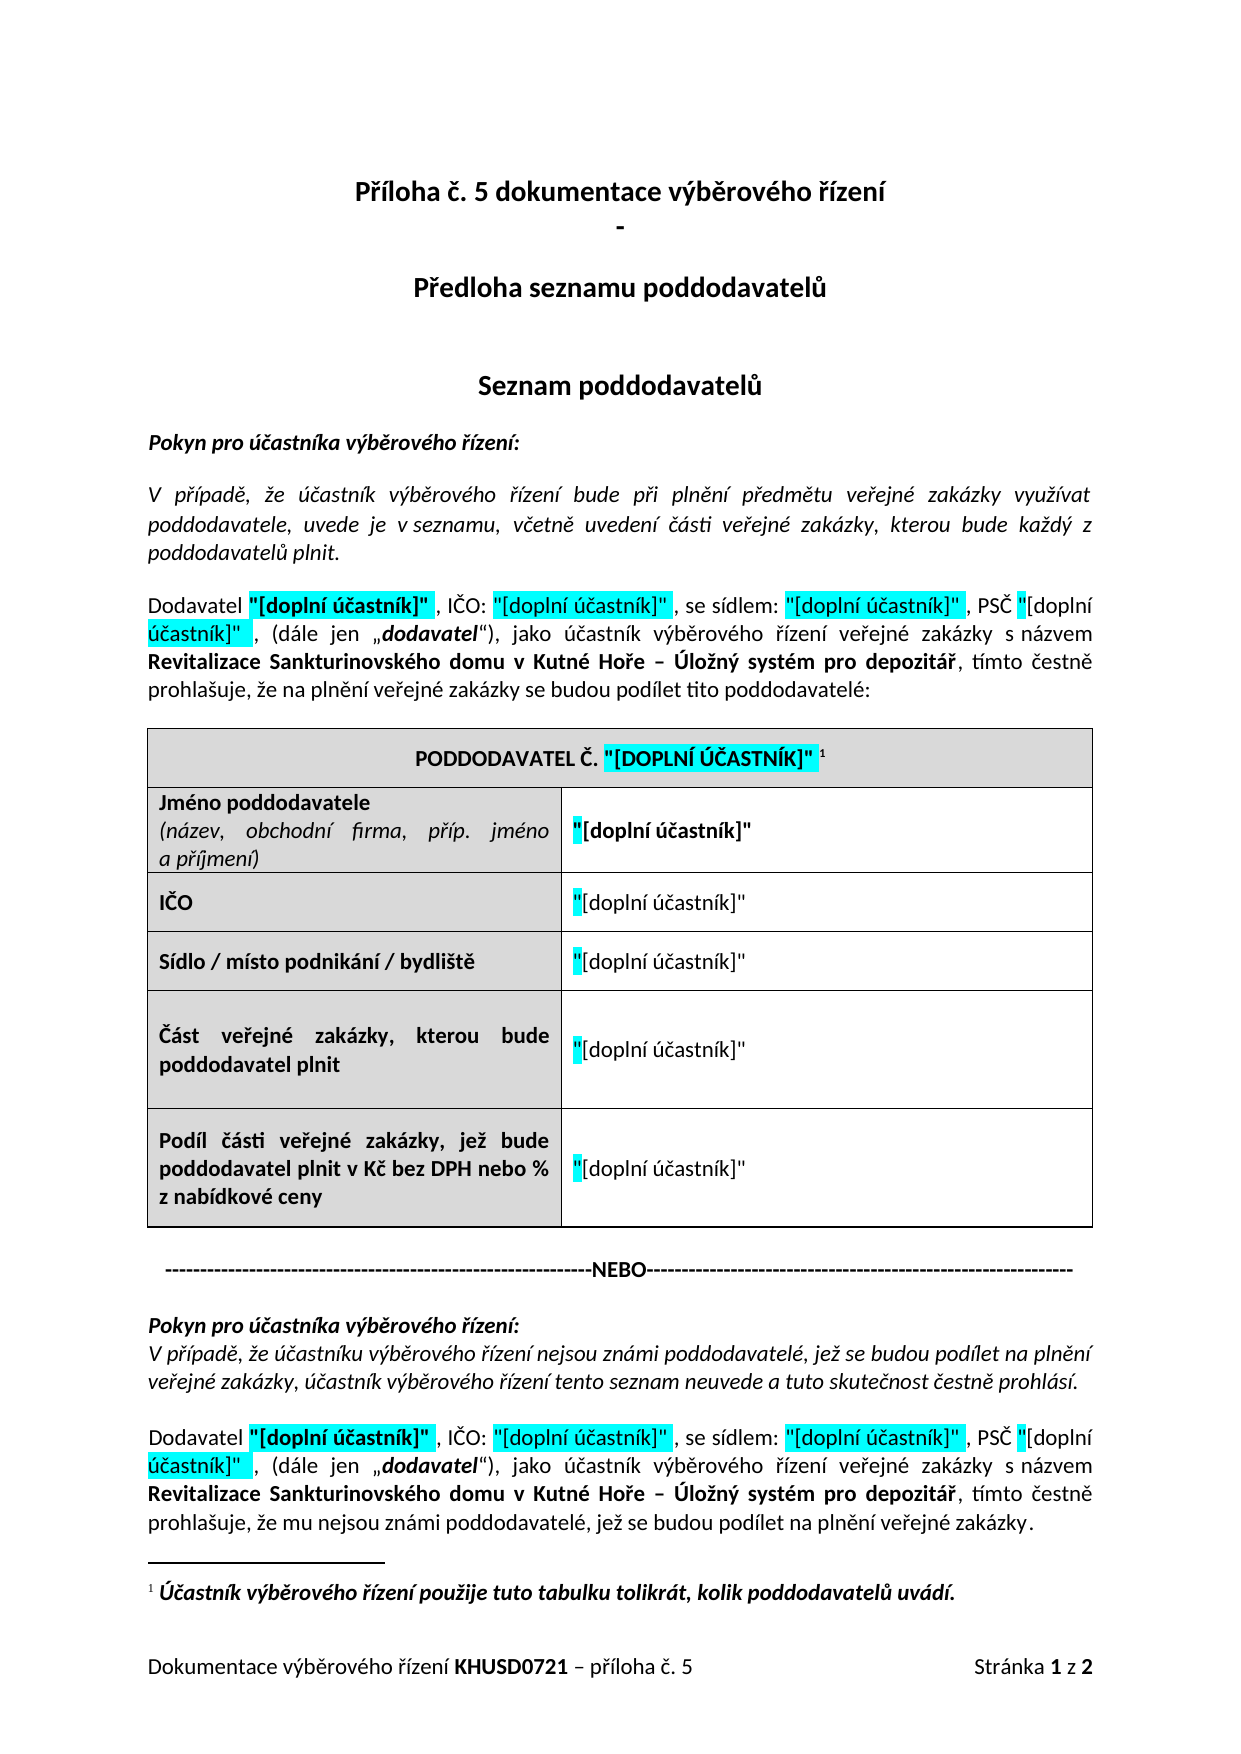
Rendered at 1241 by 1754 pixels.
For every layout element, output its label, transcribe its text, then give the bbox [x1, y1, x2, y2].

table_cell [562, 991, 1092, 1108]
table_cell IČO [148, 873, 561, 931]
text Příloha č. 5 dokumentace výběrového řízení [148, 173, 1093, 208]
text Pokyn pro účastníka výběrového řízení: [148, 1311, 1093, 1339]
table_cell Podíl části veřejné zakázky, jež bude poddodavatel plnit v Kč bez DPH nebo % z nabídkové ceny [148, 1109, 561, 1226]
table_cell Část veřejné zakázky, kterou bude poddodavatel plnit [148, 991, 561, 1108]
text - [148, 208, 1093, 244]
table_cell [562, 788, 1092, 872]
text -------------------------------------------------------------NEBO------------------------------------------------------------- [148, 1255, 1093, 1283]
text V případě, že účastník výběrového řízení bude při plnění předmětu veřejné zakázky využívat poddodavatele, uvede je v seznamu, včetně uvedení části veřejné zakázky, kterou bude každý z poddodavatelů plnit. [148, 481, 1093, 566]
table_cell Jméno poddodavatele (název, obchodní firma, příp. jméno a příjmení) [148, 788, 561, 872]
text Seznam poddodavatelů [148, 367, 1093, 403]
table_cell [562, 873, 1092, 931]
text Dodavatel , IČO: , se sídlem: , PSČ , (dále jen „dodavatel“), jako účastník výběrového řízení veřejné zakázky s názvem Revitalizace Sankturinovského domu v Kutné Hoře – Úložný systém pro depozitář, tímto čestně prohlašuje, že na plnění veřejné zakázky se budou podílet tito poddodavatelé: [148, 591, 1093, 703]
text Pokyn pro účastníka výběrového řízení: [148, 428, 1093, 456]
table_cell [562, 1109, 1092, 1226]
text V případě, že účastníku výběrového řízení nejsou známi poddodavatelé, jež se budou podílet na plnění veřejné zakázky, účastník výběrového řízení tento seznam neuvede a tuto skutečnost čestně prohlásí. [148, 1339, 1093, 1396]
text Dodavatel , IČO: , se sídlem: , PSČ , (dále jen „dodavatel“), jako účastník výběrového řízení veřejné zakázky s názvem Revitalizace Sankturinovského domu v Kutné Hoře – Úložný systém pro depozitář, tímto čestně prohlašuje, že mu nejsou známi poddodavatelé, jež se budou podílet na plnění veřejné zakázky. [148, 1423, 1093, 1536]
table_cell [562, 932, 1092, 990]
table_cell Sídlo / místo podnikání / bydliště [148, 932, 561, 990]
table_header PODDODAVATEL Č. [148, 729, 1092, 787]
text Předloha seznamu poddodavatelů [148, 269, 1093, 304]
